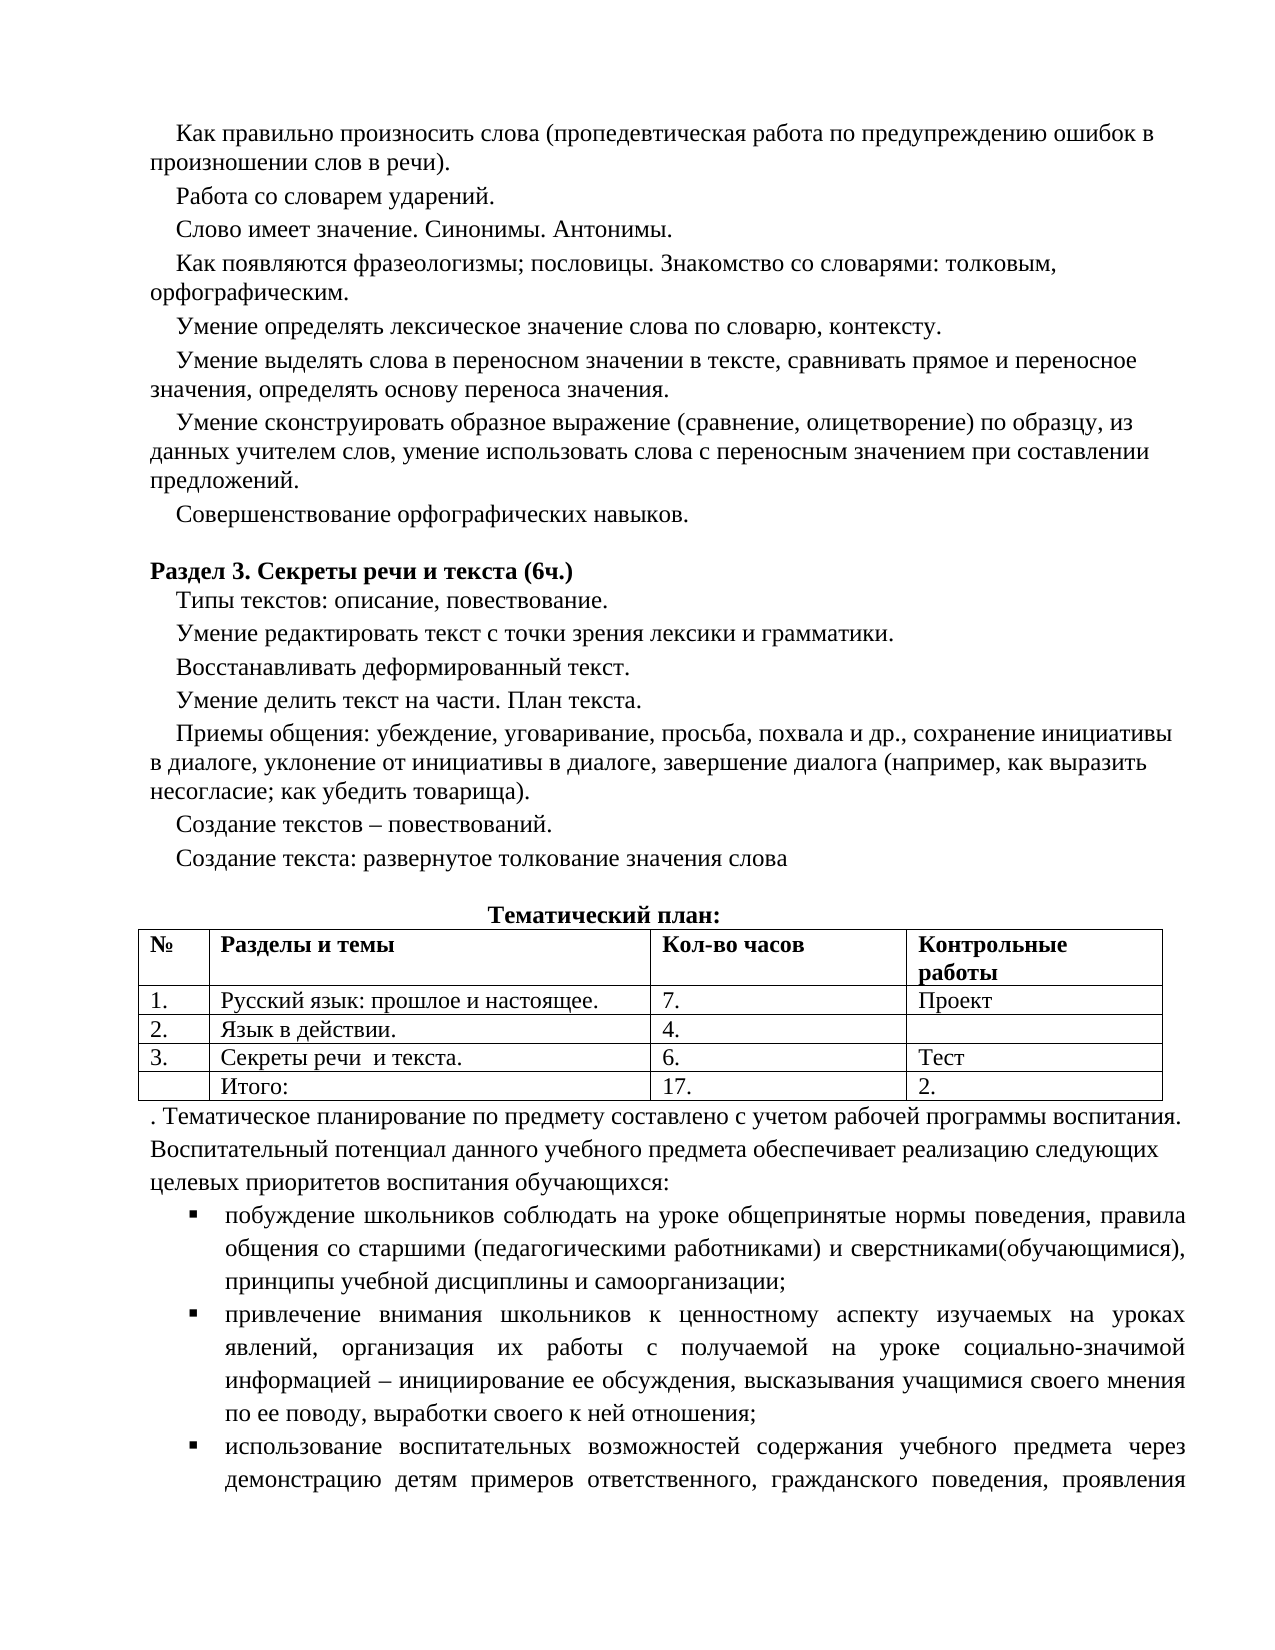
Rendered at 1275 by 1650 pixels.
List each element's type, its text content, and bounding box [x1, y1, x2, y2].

table_cell [907, 1015, 1162, 1042]
table_cell 2. [139, 1015, 209, 1042]
text  Умение редактировать текст с точки зрения лексики и грамматики. [150, 618, 1186, 647]
text Раздел 3. Секреты речи и текста (6ч.) [150, 556, 1186, 585]
text  Восстанавливать деформированный текст. [150, 652, 1186, 681]
text  Слово имеет значение. Синонимы. Антонимы. [150, 214, 1186, 243]
text  Умение сконструировать образное выражение (сравнение, олицетворение) по образцу, из данных учителем слов, умение использовать слова с переносным значением при составлении предложений. [150, 407, 1186, 494]
table_header Разделы и темы [210, 930, 650, 985]
text  Создание текстов – повествований. [150, 809, 1186, 838]
table_cell 3. [139, 1044, 209, 1071]
table_header Кол-во часов [651, 930, 906, 985]
table_cell Язык в действии. [210, 1015, 650, 1042]
text Тематический план: [150, 900, 1186, 929]
table_cell 2. [907, 1072, 1162, 1100]
table_cell 7. [651, 986, 906, 1014]
table_cell 6. [651, 1044, 906, 1071]
text  Приемы общения: убеждение, уговаривание, просьба, похвала и др., сохранение инициативы в диалоге, уклонение от инициативы в диалоге, завершение диалога (например, как выразить несогласие; как убедить товарища). [150, 718, 1186, 805]
table_cell Проект [907, 986, 1162, 1014]
table_cell 1. [139, 986, 209, 1014]
text  Создание текста: развернутое толкование значения слова [150, 843, 1186, 871]
text  Умение делить текст на части. План текста. [150, 685, 1186, 714]
table_cell 4. [651, 1015, 906, 1042]
table_cell 17. [651, 1072, 906, 1100]
text . Тематическое планирование по предмету составлено с учетом рабочей программы воспитания. [150, 1101, 1186, 1129]
list побуждение школьников соблюдать на уроке общепринятые нормы поведения, правила общения со старшими (педагогическими работниками) и сверстниками(обучающимися), принципы учебной дисциплины и самоорганизации; [187, 1200, 1186, 1294]
text Воспитательный потенциал данного учебного предмета обеспечивает реализацию следующих целевых приоритетов воспитания обучающихся: [150, 1134, 1186, 1196]
text  Умение выделять слова в переносном значении в тексте, сравнивать прямое и переносное значения, определять основу переноса значения. [150, 345, 1186, 402]
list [187, 1431, 1186, 1493]
text  Умение определять лексическое значение слова по словарю, контексту. [150, 311, 1186, 340]
text  Работа со словарем ударений. [150, 181, 1186, 209]
table_cell Секреты речи и текста. [210, 1044, 650, 1071]
text  Как правильно произносить слова (пропедевтическая работа по предупреждению ошибок в произношении слов в речи). [150, 118, 1186, 176]
list привлечение внимания школьников к ценностному аспекту изучаемых на уроках явлений, организация их работы с получаемой на уроке социально-значимой информацией – инициирование ее обсуждения, высказывания учащимися своего мнения по ее поводу, выработки своего к ней отношения; [187, 1299, 1186, 1427]
text  Совершенствование орфографических навыков. [150, 499, 1186, 528]
table_header № [139, 930, 209, 985]
table_cell Русский язык: прошлое и настоящее. [210, 986, 650, 1014]
table_cell [139, 1072, 209, 1100]
table_header Контрольные работы [907, 930, 1162, 985]
text  Как появляются фразеологизмы; пословицы. Знакомство со словарями: толковым, орфографическим. [150, 248, 1186, 306]
text  Типы текстов: описание, повествование. [150, 585, 1186, 614]
table_cell Тест [907, 1044, 1162, 1071]
table_cell Итого: [210, 1072, 650, 1100]
